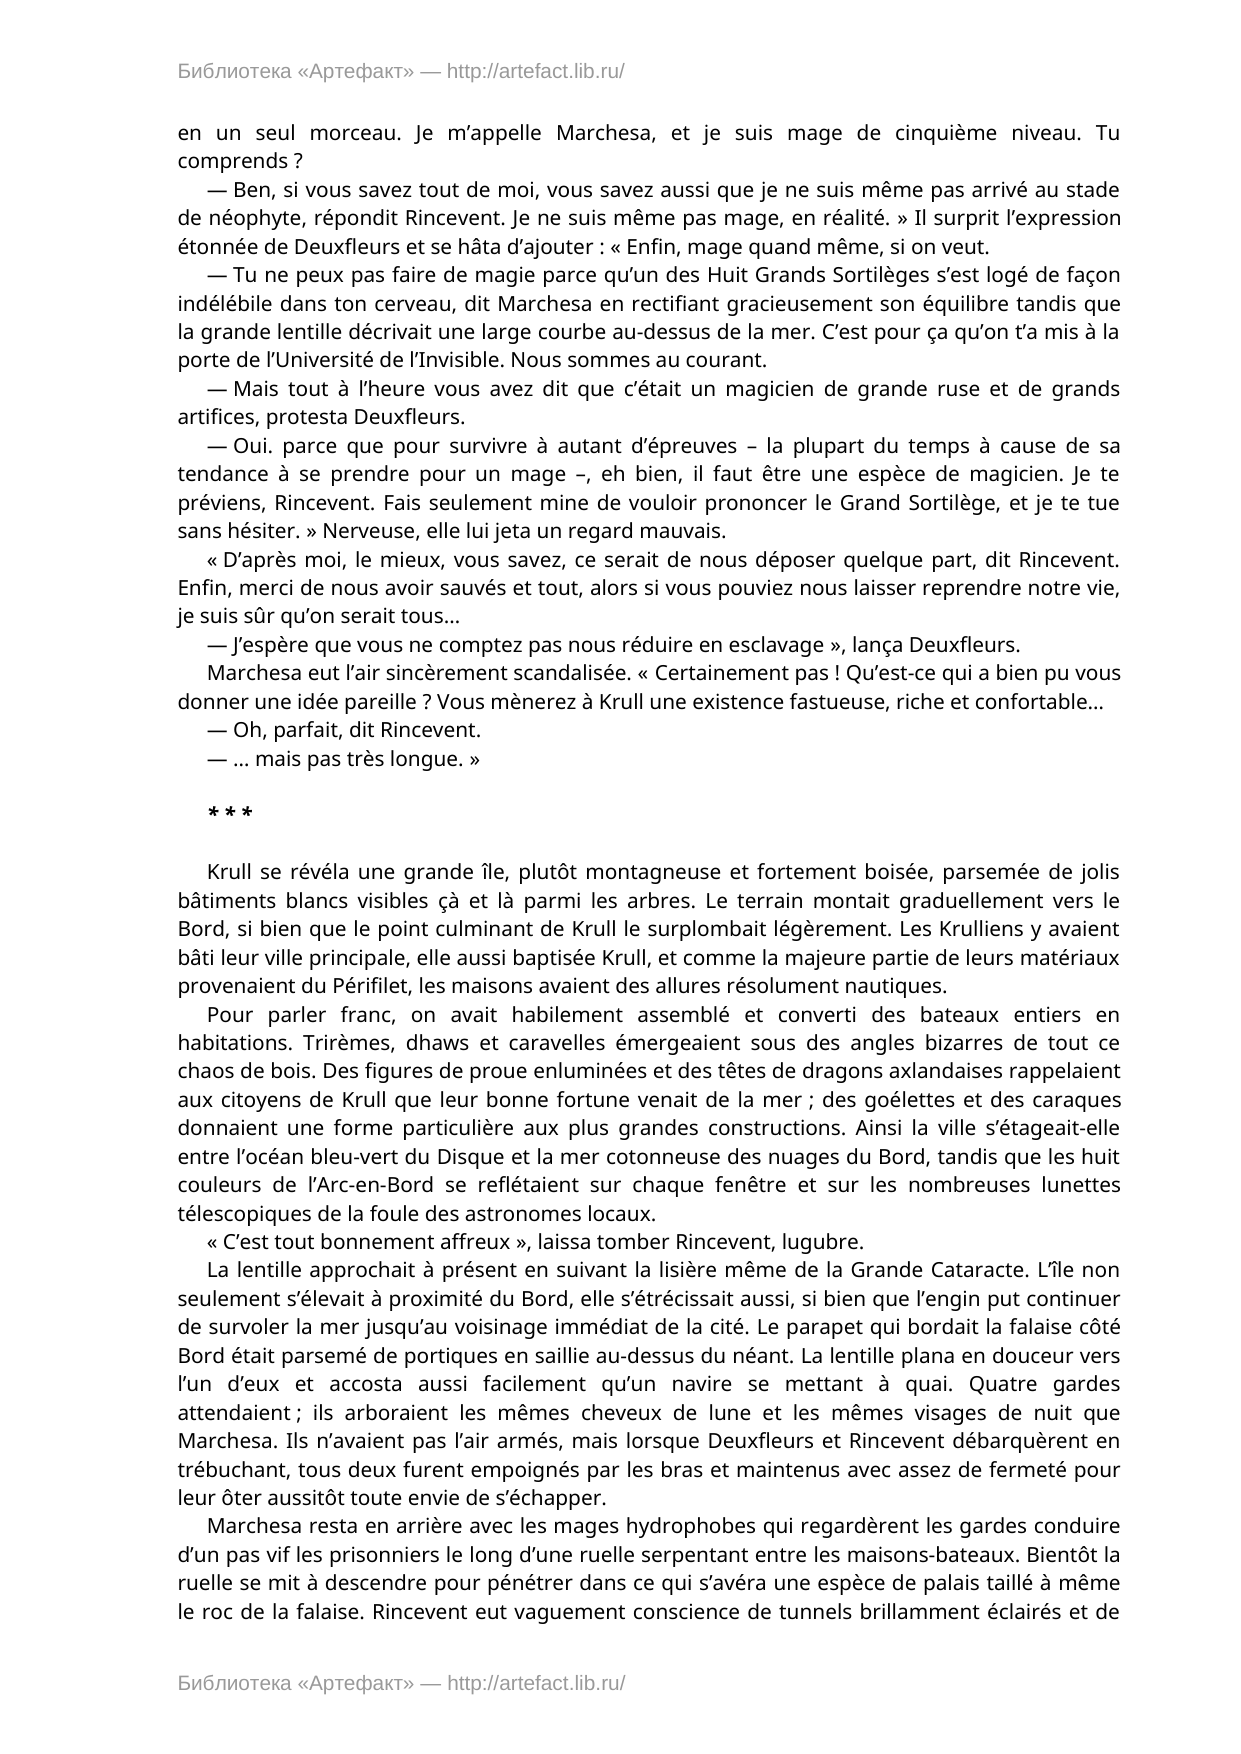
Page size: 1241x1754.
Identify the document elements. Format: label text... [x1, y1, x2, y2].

text Krull se révéla une grande île, plutôt montagneuse et fortement boisée, parsemée de jolis bâtiments blancs visibles çà et là parmi les arbres. Le terrain montait graduellement vers le Bord, si bien que le point culminant de Krull le surplombait légèrement. Les Krulliens y avaient bâti leur ville principale, elle aussi baptisée Krull, et comme la majeure partie de leurs matériaux provenaient du Périfilet, les maisons avaient des allures résolument nautiques. [177, 857, 1122, 1000]
text — J’espère que vous ne comptez pas nous réduire en esclavage », lança Deuxfleurs. [177, 630, 1122, 658]
text — Oh, parfait, dit Rincevent. [177, 715, 1122, 744]
text Pour parler franc, on avait habilement assemblé et converti des bateaux entiers en habitations. Trirèmes, dhaws et caravelles émergeaient sous des angles bizarres de tout ce chaos de bois. Des figures de proue enluminées et des têtes de dragons axlandaises rappelaient aux citoyens de Krull que leur bonne fortune venait de la mer ; des goélettes et des caraques donnaient une forme particulière aux plus grandes constructions. Ainsi la ville s’étageait-elle entre l’océan bleu-vert du Disque et la mer cotonneuse des nuages du Bord, tandis que les huit couleurs de l’Arc-en-Bord se reflétaient sur chaque fenêtre et sur les nombreuses lunettes télescopiques de la foule des astronomes locaux. [177, 1000, 1122, 1227]
text — Oui. parce que pour survivre à autant d’épreuves – la plupart du temps à cause de sa tendance à se prendre pour un mage –, eh bien, il faut être une espèce de magicien. Je te préviens, Rincevent. Fais seulement mine de vouloir prononcer le Grand Sortilège, et je te tue sans hésiter. » Nerveuse, elle lui jeta un regard mauvais. [177, 431, 1122, 545]
text — … mais pas très longue. » [177, 744, 1122, 772]
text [177, 118, 1122, 175]
text — Mais tout à l’heure vous avez dit que c’était un magicien de grande ruse et de grands artifices, protesta Deuxfleurs. [177, 374, 1122, 431]
subtitle * * * [177, 801, 1122, 829]
text — Tu ne peux pas faire de magie parce qu’un des Huit Grands Sortilèges s’est logé de façon indélébile dans ton cerveau, dit Marchesa en rectifiant gracieusement son équilibre tandis que la grande lentille décrivait une large courbe au-dessus de la mer. C’est pour ça qu’on t’a mis à la porte de l’Université de l’Invisible. Nous sommes au courant. [177, 260, 1122, 374]
text « C’est tout bonnement affreux », laissa tomber Rincevent, lugubre. [177, 1227, 1122, 1256]
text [177, 1512, 1122, 1625]
text « D’après moi, le mieux, vous savez, ce serait de nous déposer quelque part, dit Rincevent. Enfin, merci de nous avoir sauvés et tout, alors si vous pouviez nous laisser reprendre notre vie, je suis sûr qu’on serait tous… [177, 545, 1122, 630]
text — Ben, si vous savez tout de moi, vous savez aussi que je ne suis même pas arrivé au stade de néophyte, répondit Rincevent. Je ne suis même pas mage, en réalité. » Il surprit l’expression étonnée de Deuxfleurs et se hâta d’ajouter : « Enfin, mage quand même, si on veut. [177, 175, 1122, 260]
text La lentille approchait à présent en suivant la lisière même de la Grande Cataracte. L’île non seulement s’élevait à proximité du Bord, elle s’étrécissait aussi, si bien que l’engin put continuer de survoler la mer jusqu’au voisinage immédiat de la cité. Le parapet qui bordait la falaise côté Bord était parsemé de portiques en saillie au-dessus du néant. La lentille plana en douceur vers l’un d’eux et accosta aussi facilement qu’un navire se mettant à quai. Quatre gardes attendaient ; ils arboraient les mêmes cheveux de lune et les mêmes visages de nuit que Marchesa. Ils n’avaient pas l’air armés, mais lorsque Deuxfleurs et Rincevent débarquèrent en trébuchant, tous deux furent empoignés par les bras et maintenus avec assez de fermeté pour leur ôter aussitôt toute envie de s’échapper. [177, 1256, 1122, 1512]
text Marchesa eut l’air sincèrement scandalisée. « Certainement pas ! Qu’est-ce qui a bien pu vous donner une idée pareille ? Vous mènerez à Krull une existence fastueuse, riche et confortable… [177, 658, 1122, 715]
